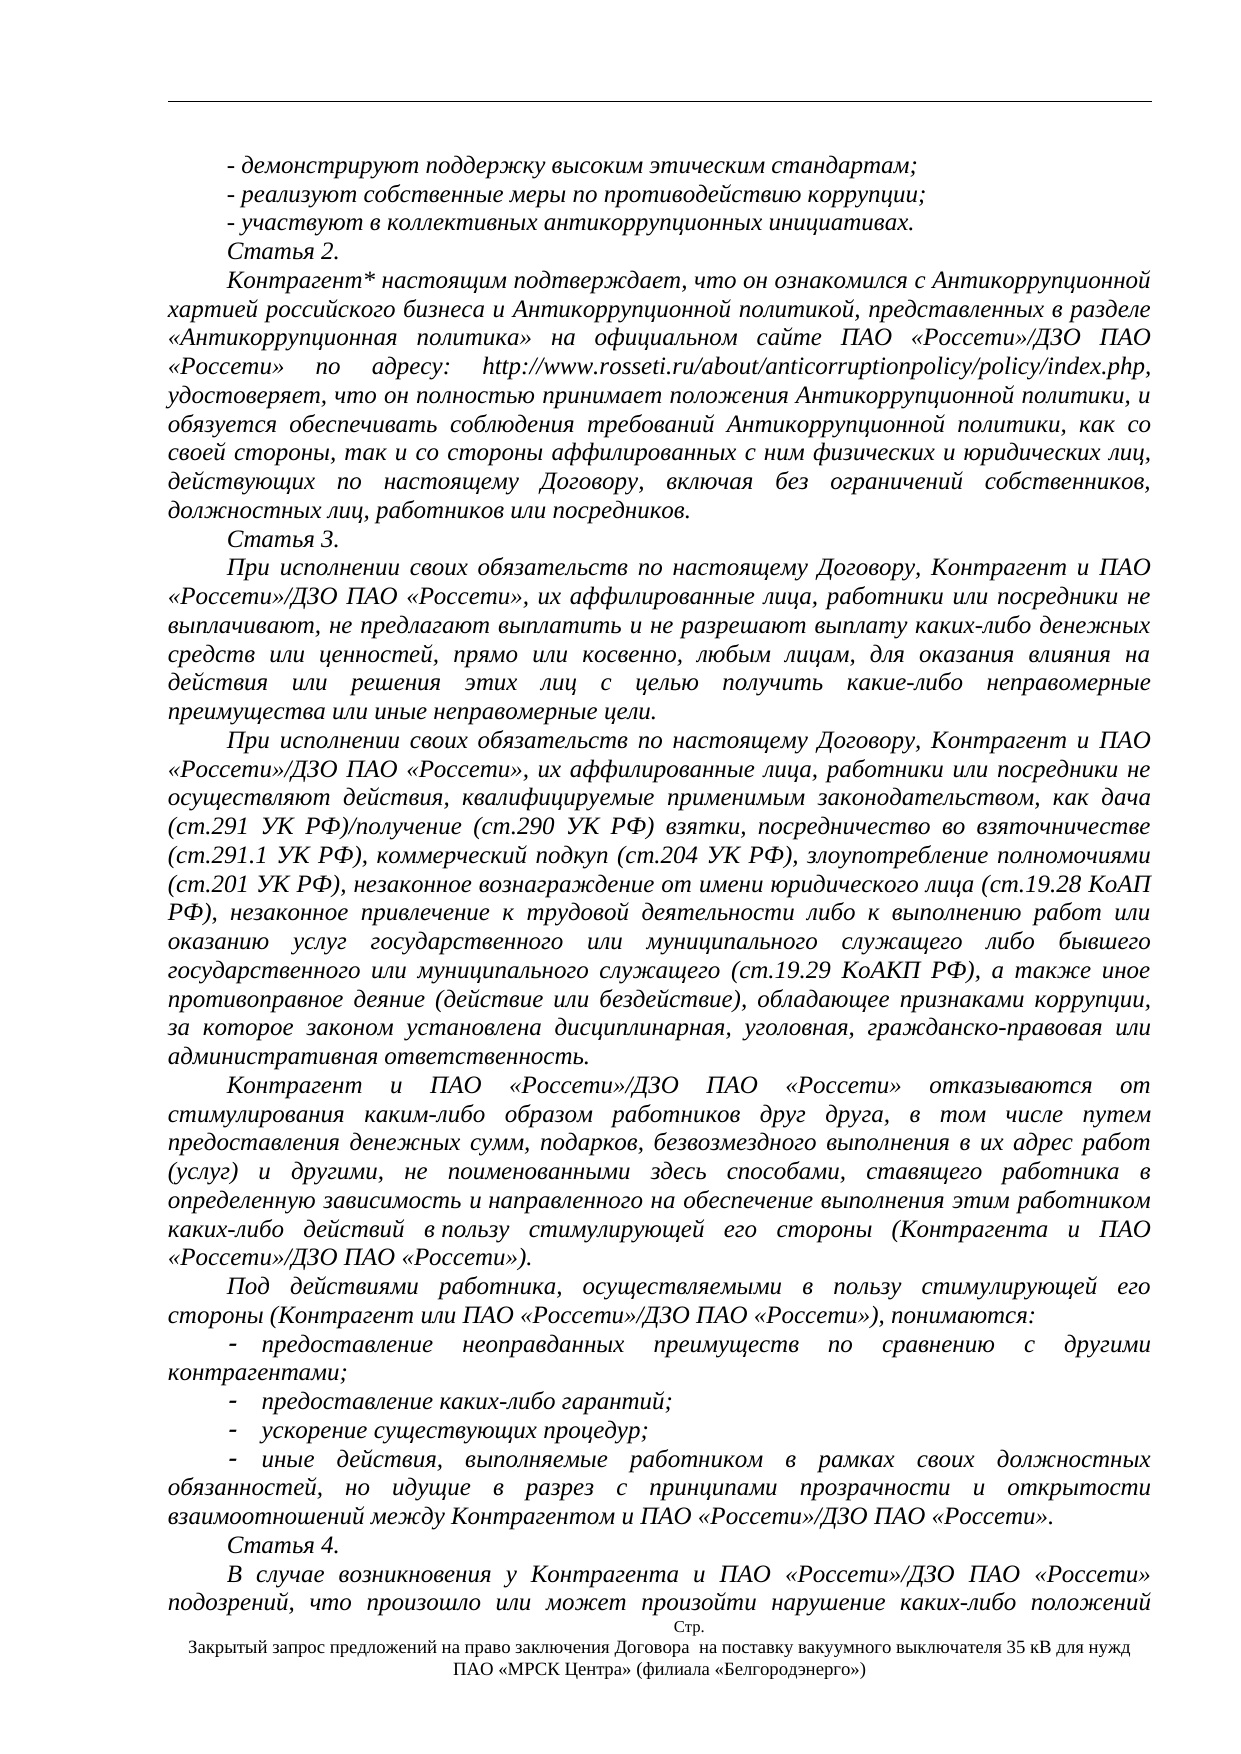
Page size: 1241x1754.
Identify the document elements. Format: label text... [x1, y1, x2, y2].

text - реализуют собственные меры по противодействию коррупции; [168, 179, 1152, 207]
text Статья 4. [168, 1530, 1152, 1559]
list предоставление неоправданных преимуществ по сравнению с другими контрагентами; [168, 1329, 1152, 1386]
text При исполнении своих обязательств по настоящему Договору, Контрагент и ПАО «Россети»/ДЗО ПАО «Россети», их аффилированные лица, работники или посредники не осуществляют действия, квалифицируемые применимым законодательством, как дача (ст.291 УК РФ)/получение (ст.290 УК РФ) взятки, посредничество во взяточничестве (ст.291.1 УК РФ), коммерческий подкуп (ст.204 УК РФ), злоупотребление полномочиями (ст.201 УК РФ), незаконное вознаграждение от имени юридического лица (ст.19.28 КоАП РФ), незаконное привлечение к трудовой деятельности либо к выполнению работ или оказанию услуг государственного или муниципального служащего либо бывшего государственного или муниципального служащего (ст.19.29 КоАКП РФ), а также иное противоправное деяние (действие или бездействие), обладающее признаками коррупции, за которое законом установлена дисциплинарная, уголовная, гражданско-правовая или административная ответственность. [168, 725, 1152, 1070]
text Под действиями работника, осуществляемыми в пользу стимулирующей его стороны (Контрагент или ПАО «Россети»/ДЗО ПАО «Россети»), понимаются: [168, 1271, 1152, 1329]
text Статья 2. [168, 236, 1152, 265]
text - участвуют в коллективных антикоррупционных инициативах. [168, 207, 1152, 236]
list ускорение существующих процедур; [168, 1415, 1152, 1444]
list иные действия, выполняемые работником в рамках своих должностных обязанностей, но идущие в разрез с принципами прозрачности и открытости взаимоотношений между Контрагентом и ПАО «Россети»/ДЗО ПАО «Россети». [168, 1444, 1152, 1530]
text При исполнении своих обязательств по настоящему Договору, Контрагент и ПАО «Россети»/ДЗО ПАО «Россети», их аффилированные лица, работники или посредники не выплачивают, не предлагают выплатить и не разрешают выплату каких-либо денежных средств или ценностей, прямо или косвенно, любым лицам, для оказания влияния на действия или решения этих лиц с целью получить какие-либо неправомерные преимущества или иные неправомерные цели. [168, 552, 1152, 725]
text Статья 3. [168, 524, 1152, 552]
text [168, 1559, 1152, 1616]
text - демонстрируют поддержку высоким этическим стандартам; [168, 150, 1152, 179]
text Контрагент* настоящим подтверждает, что он ознакомился с Антикоррупционной хартией российского бизнеса и Антикоррупционной политикой, представленных в разделе «Антикоррупционная политика» на официальном сайте ПАО «Россети»/ДЗО ПАО «Россети» по адресу: http://www.rosseti.ru/about/anticorruptionpolicy/policy/index.php, удостоверяет, что он полностью принимает положения Антикоррупционной политики, и обязуется обеспечивать соблюдения требований Антикоррупционной политики, как со своей стороны, так и со стороны аффилированных с ним физических и юридических лиц, действующих по настоящему Договору, включая без ограничений собственников, должностных лиц, работников или посредников. [168, 265, 1152, 524]
text Контрагент и ПАО «Россети»/ДЗО ПАО «Россети» отказываются от стимулирования каким-либо образом работников друг друга, в том числе путем предоставления денежных сумм, подарков, безвозмездного выполнения в их адрес работ (услуг) и другими, не поименованными здесь способами, ставящего работника в определенную зависимость и направленного на обеспечение выполнения этим работником каких-либо действий в пользу стимулирующей его стороны (Контрагента и ПАО «Россети»/ДЗО ПАО «Россети»). [168, 1070, 1152, 1271]
list предоставление каких-либо гарантий; [168, 1386, 1152, 1415]
